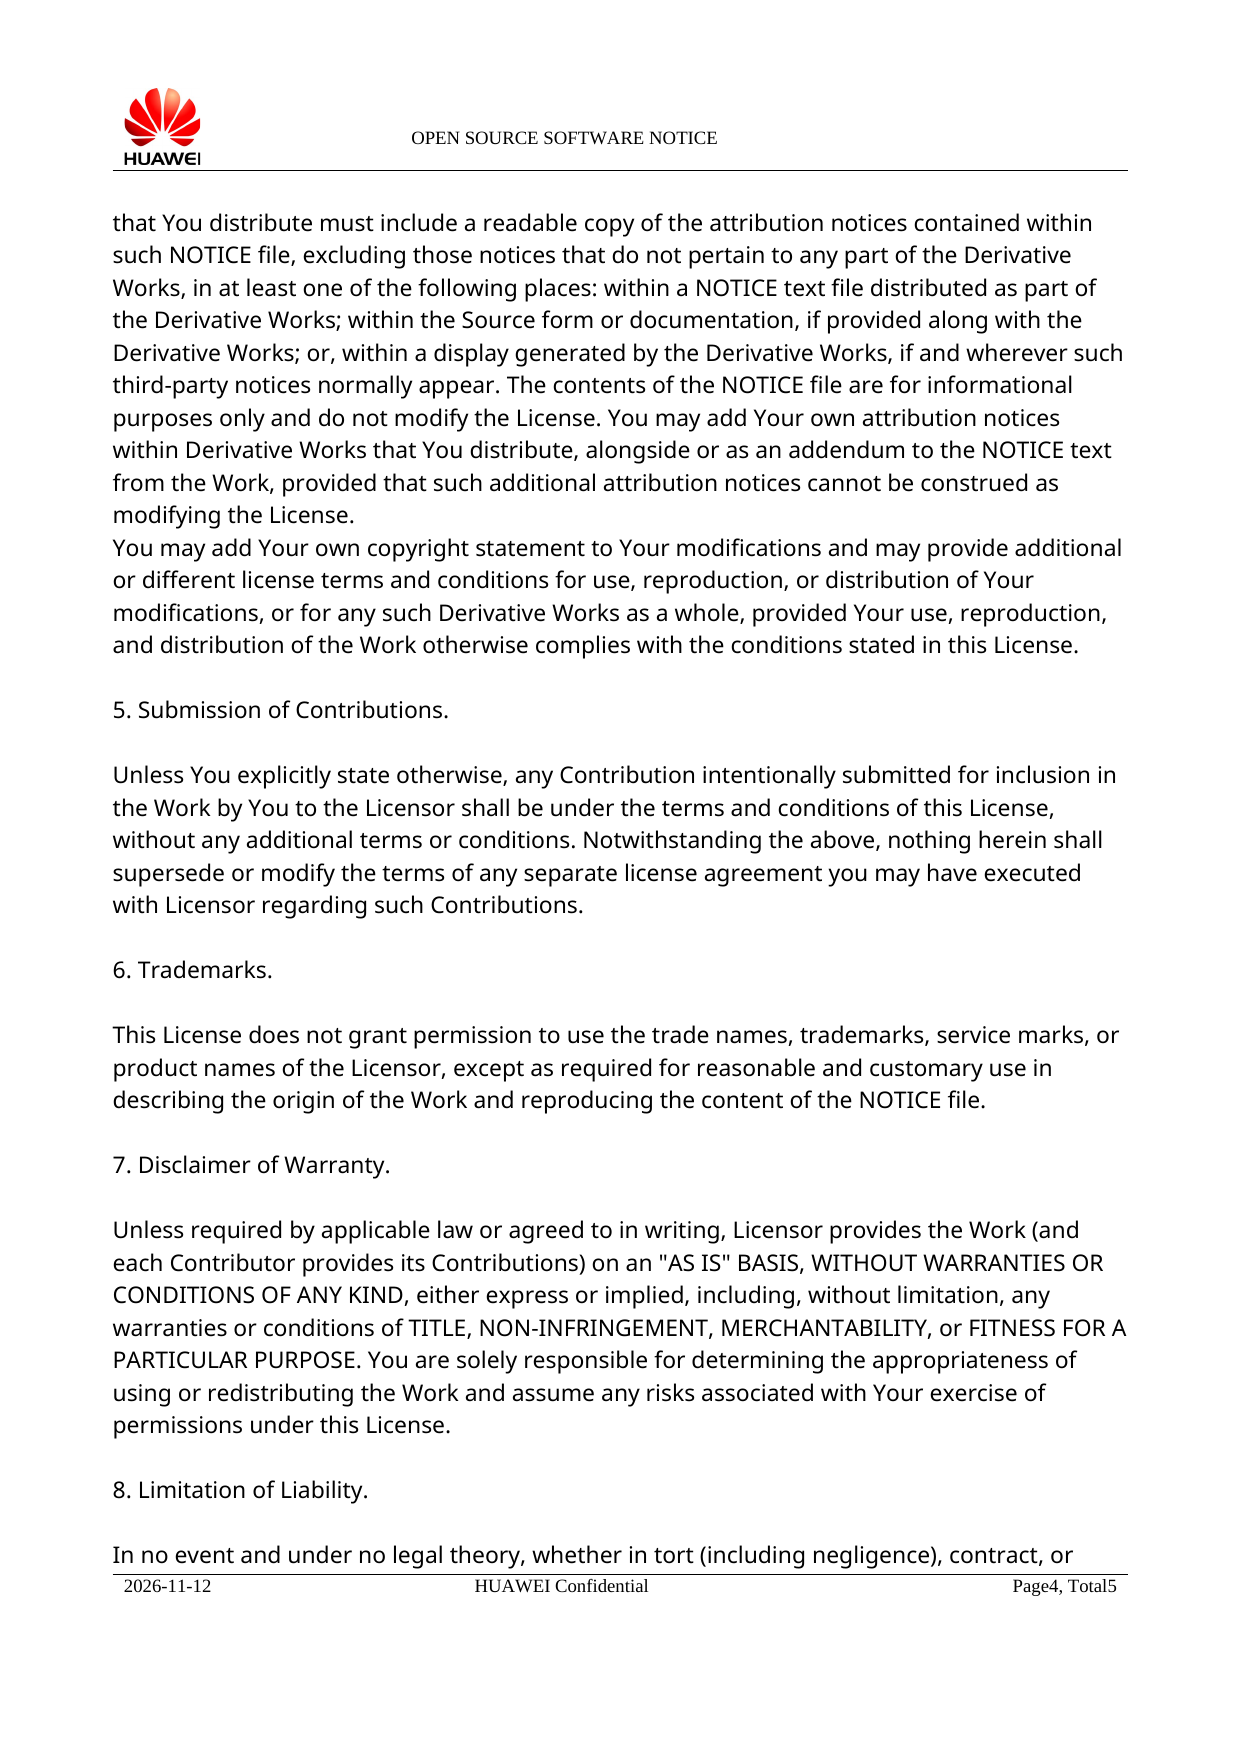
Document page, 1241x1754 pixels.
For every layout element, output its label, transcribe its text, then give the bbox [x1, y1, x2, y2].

text 5. Submission of Contributions. [112, 694, 1128, 726]
text Unless You explicitly state otherwise, any Contribution intentionally submitted for inclusion in the Work by You to the Licensor shall be under the terms and conditions of this License, without any additional terms or conditions. Notwithstanding the above, nothing herein shall supersede or modify the terms of any separate license agreement you may have executed with Licensor regarding such Contributions. [112, 759, 1128, 921]
text This License does not grant permission to use the trade names, trademarks, service marks, or product names of the Licensor, except as required for reasonable and customary use in describing the origin of the Work and reproducing the content of the NOTICE file. [112, 1019, 1128, 1116]
text You may add Your own copyright statement to Your modifications and may provide additional or different license terms and conditions for use, reproduction, or distribution of Your modifications, or for any such Derivative Works as a whole, provided Your use, reproduction, and distribution of the Work otherwise complies with the conditions stated in this License. [112, 531, 1128, 661]
text 6. Trademarks. [112, 954, 1128, 986]
picture [124, 88, 201, 165]
text 8. Limitation of Liability. [112, 1474, 1128, 1506]
text 7. Disclaimer of Warranty. [112, 1149, 1128, 1181]
text Unless required by applicable law or agreed to in writing, Licensor provides the Work (and each Contributor provides its Contributions) on an "AS IS" BASIS, WITHOUT WARRANTIES OR CONDITIONS OF ANY KIND, either express or implied, including, without limitation, any warranties or conditions of TITLE, NON-INFRINGEMENT, MERCHANTABILITY, or FITNESS FOR A PARTICULAR PURPOSE. You are solely responsible for determining the appropriateness of using or redistributing the Work and assume any risks associated with Your exercise of permissions under this License. [112, 1214, 1128, 1441]
